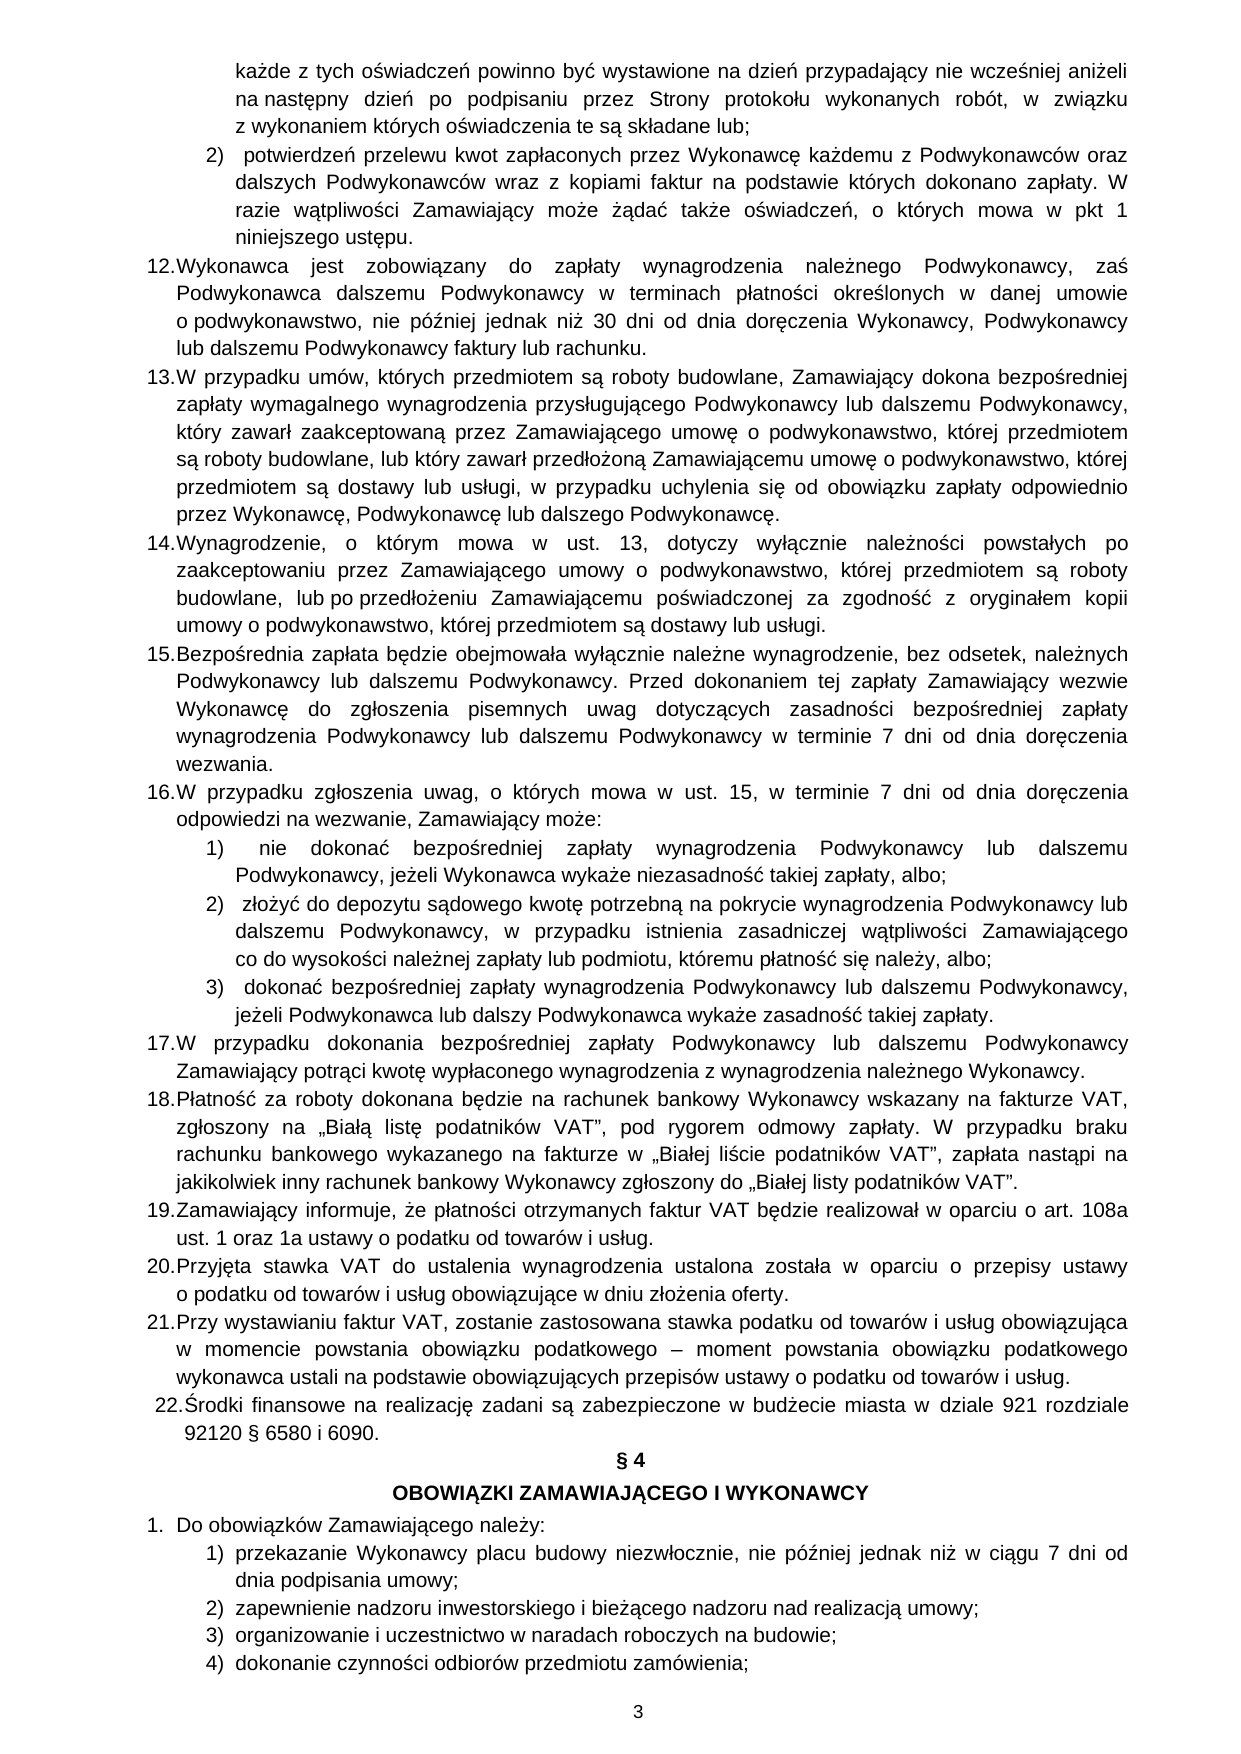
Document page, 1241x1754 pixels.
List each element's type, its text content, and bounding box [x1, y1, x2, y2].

list Wynagrodzenie, o którym mowa w ust. 13, dotyczy wyłącznie należności powstałych po zaakceptowaniu przez Zamawiającego umowy o podwykonawstwo, której przedmiotem są roboty budowlane, lub po przedłożeniu Zamawiającemu poświadczonej za zgodność z oryginałem kopii umowy o podwykonawstwo, której przedmiotem są dostawy lub usługi. [147, 530, 1129, 637]
text § 4 [132, 1448, 1129, 1472]
list przekazanie Wykonawcy placu budowy niezwłocznie, nie później jednak niż w ciągu 7 dni od dnia podpisania umowy; [206, 1541, 1129, 1592]
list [206, 59, 1129, 138]
list potwierdzeń przelewu kwot zapłaconych przez Wykonawcę każdemu z Podwykonawców oraz dalszych Podwykonawców wraz z kopiami faktur na podstawie których dokonano zapłaty. W razie wątpliwości Zamawiający może żądać także oświadczeń, o których mowa w pkt 1 niniejszego ustępu. [206, 143, 1129, 249]
list Bezpośrednia zapłata będzie obejmowała wyłącznie należne wynagrodzenie, bez odsetek, należnych Podwykonawcy lub dalszemu Podwykonawcy. Przed dokonaniem tej zapłaty Zamawiający wezwie Wykonawcę do zgłoszenia pisemnych uwag dotyczących zasadności bezpośredniej zapłaty wynagrodzenia Podwykonawcy lub dalszemu Podwykonawcy w terminie 7 dni od dnia doręczenia wezwania. [147, 641, 1129, 775]
list nie dokonać bezpośredniej zapłaty wynagrodzenia Podwykonawcy lub dalszemu Podwykonawcy, jeżeli Wykonawca wykaże niezasadność takiej zapłaty, albo; [206, 836, 1129, 887]
list Do obowiązków Zamawiającego należy: [147, 1513, 1129, 1537]
list Wykonawca jest zobowiązany do zapłaty wynagrodzenia należnego Podwykonawcy, zaś Podwykonawca dalszemu Podwykonawcy w terminach płatności określonych w danej umowie o podwykonawstwo, nie później jednak niż 30 dni od dnia doręczenia Wykonawcy, Podwykonawcy lub dalszemu Podwykonawcy faktury lub rachunku. [147, 253, 1129, 360]
list zapewnienie nadzoru inwestorskiego i bieżącego nadzoru nad realizacją umowy; [206, 1596, 1129, 1620]
list Przyjęta stawka VAT do ustalenia wynagrodzenia ustalona została w oparciu o przepisy ustawy o podatku od towarów i usług obowiązujące w dniu złożenia oferty. [147, 1254, 1129, 1305]
list W przypadku umów, których przedmiotem są roboty budowlane, Zamawiający dokona bezpośredniej zapłaty wymagalnego wynagrodzenia przysługującego Podwykonawcy lub dalszemu Podwykonawcy, który zawarł zaakceptowaną przez Zamawiającego umowę o podwykonawstwo, której przedmiotem są roboty budowlane, lub który zawarł przedłożoną Zamawiającemu umowę o podwykonawstwo, której przedmiotem są dostawy lub usługi, w przypadku uchylenia się od obowiązku zapłaty odpowiednio przez Wykonawcę, Podwykonawcę lub dalszego Podwykonawcę. [147, 364, 1129, 526]
list Zamawiający informuje, że płatności otrzymanych faktur VAT będzie realizował w oparciu o art. 108a ust. 1 oraz 1a ustawy o podatku od towarów i usług. [147, 1198, 1129, 1249]
text OBOWIĄZKI ZAMAWIAJĄCEGO I WYKONAWCY [132, 1481, 1129, 1505]
list złożyć do depozytu sądowego kwotę potrzebną na pokrycie wynagrodzenia Podwykonawcy lub dalszemu Podwykonawcy, w przypadku istnienia zasadniczej wątpliwości Zamawiającego co do wysokości należnej zapłaty lub podmiotu, któremu płatność się należy, albo; [206, 892, 1129, 971]
list dokonać bezpośredniej zapłaty wynagrodzenia Podwykonawcy lub dalszemu Podwykonawcy, jeżeli Podwykonawca lub dalszy Podwykonawca wykaże zasadność takiej zapłaty. [206, 975, 1129, 1027]
list Środki finansowe na realizację zadani są zabezpieczone w budżecie miasta w dziale 921 rozdziale 92120 § 6580 i 6090. [154, 1393, 1129, 1445]
list dokonanie czynności odbiorów przedmiotu zamówienia; [206, 1651, 1129, 1675]
list organizowanie i uczestnictwo w naradach roboczych na budowie; [206, 1623, 1129, 1647]
list Przy wystawianiu faktur VAT, zostanie zastosowana stawka podatku od towarów i usług obowiązująca w momencie powstania obowiązku podatkowego – moment powstania obowiązku podatkowego wykonawca ustali na podstawie obowiązujących przepisów ustawy o podatku od towarów i usług. [147, 1310, 1129, 1389]
list W przypadku dokonania bezpośredniej zapłaty Podwykonawcy lub dalszemu Podwykonawcy Zamawiający potrąci kwotę wypłaconego wynagrodzenia z wynagrodzenia należnego Wykonawcy. [147, 1031, 1129, 1082]
list W przypadku zgłoszenia uwag, o których mowa w ust. 15, w terminie 7 dni od dnia doręczenia odpowiedzi na wezwanie, Zamawiający może: [147, 780, 1129, 831]
list Płatność za roboty dokonana będzie na rachunek bankowy Wykonawcy wskazany na fakturze VAT, zgłoszony na „Białą listę podatników VAT”, pod rygorem odmowy zapłaty. W przypadku braku rachunku bankowego wykazanego na fakturze w „Białej liście podatników VAT”, zapłata nastąpi na jakikolwiek inny rachunek bankowy Wykonawcy zgłoszony do „Białej listy podatników VAT”. [147, 1087, 1129, 1193]
